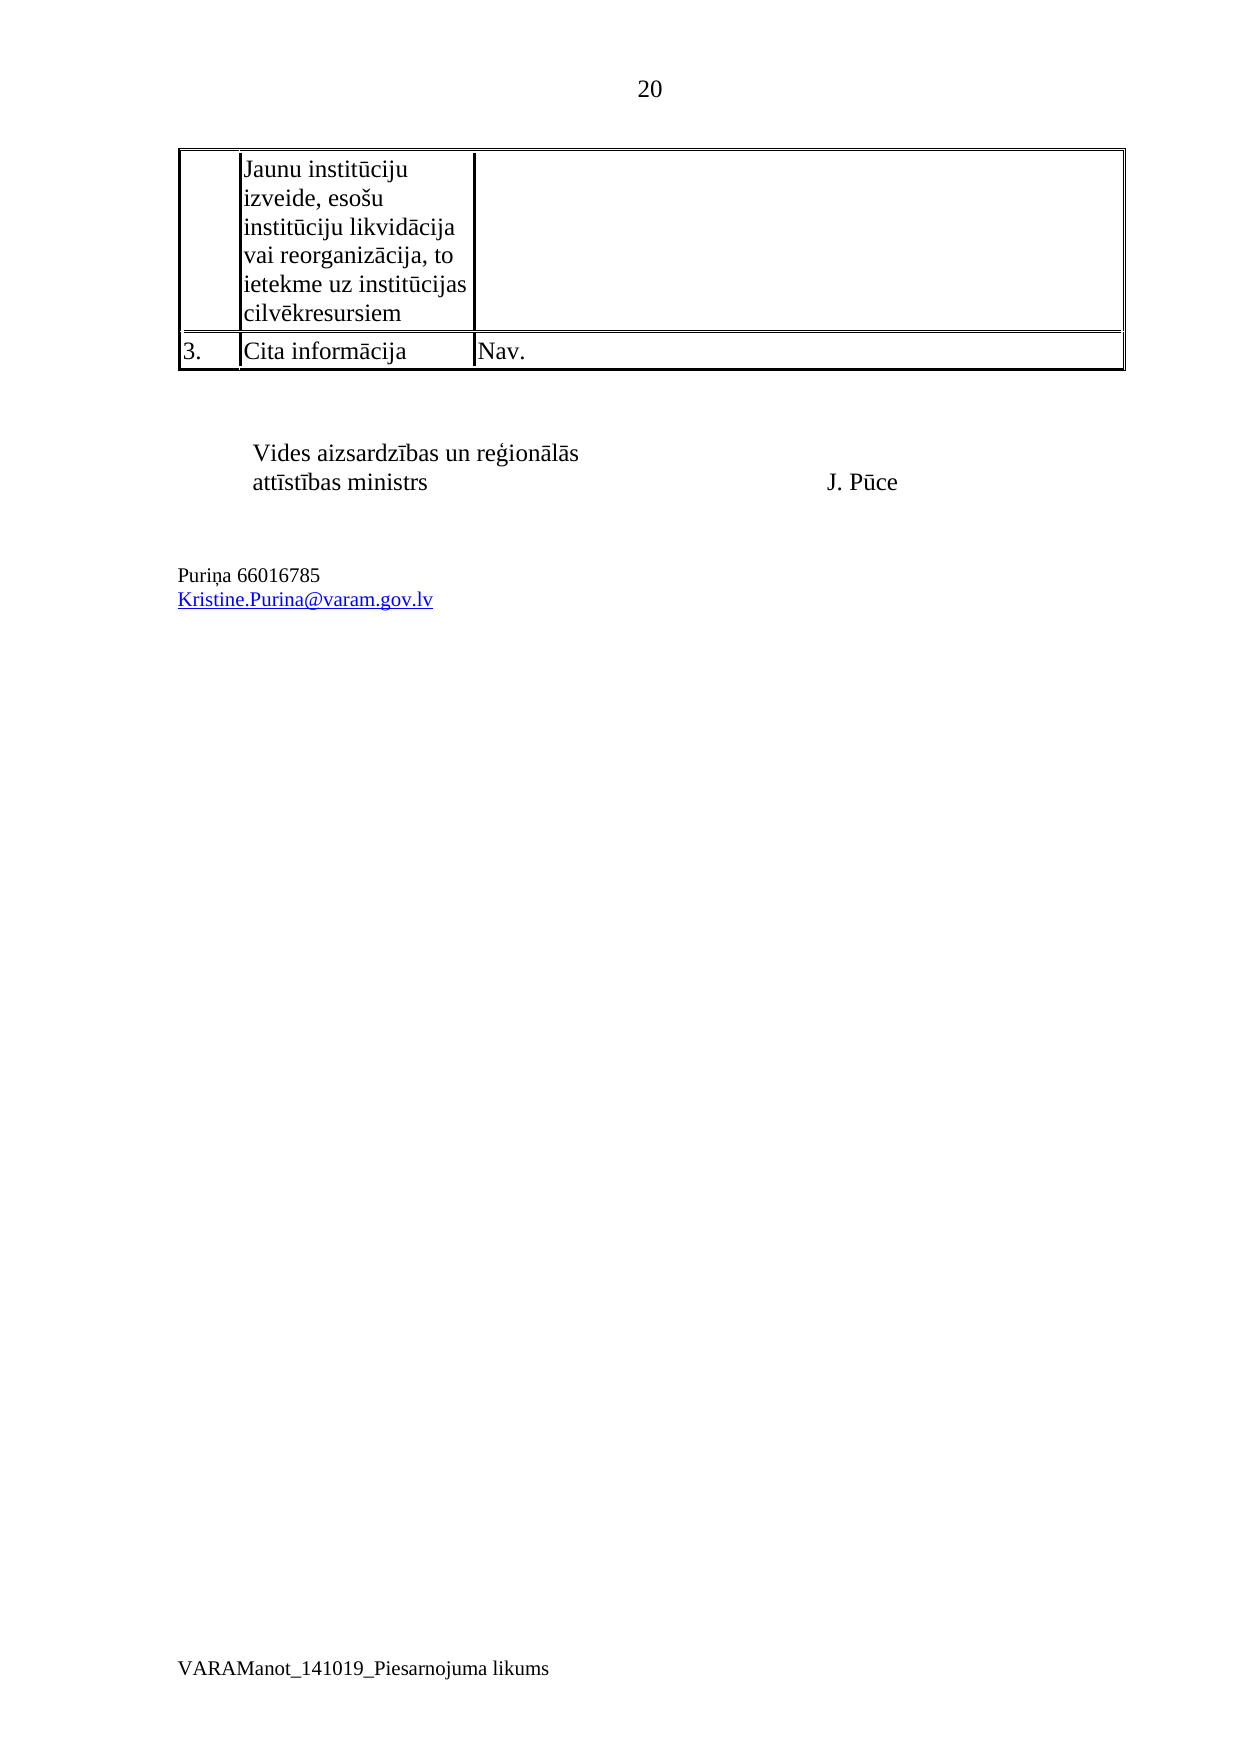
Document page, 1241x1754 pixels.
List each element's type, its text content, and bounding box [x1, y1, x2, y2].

text attīstības ministrs J. Pūce [177, 467, 1122, 496]
table_cell Cita informācija [240, 333, 474, 368]
table_cell 2. [180, 149, 240, 330]
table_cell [240, 151, 474, 330]
text Puriņa 66016785 [177, 563, 1122, 587]
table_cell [474, 151, 1123, 330]
table_cell Nav. [474, 330, 1124, 368]
text Vides aizsardzības un reģionālās [177, 438, 1122, 467]
table_cell 3. [180, 330, 240, 368]
text Kristine.Purina@varam.gov.lv [177, 587, 1122, 611]
